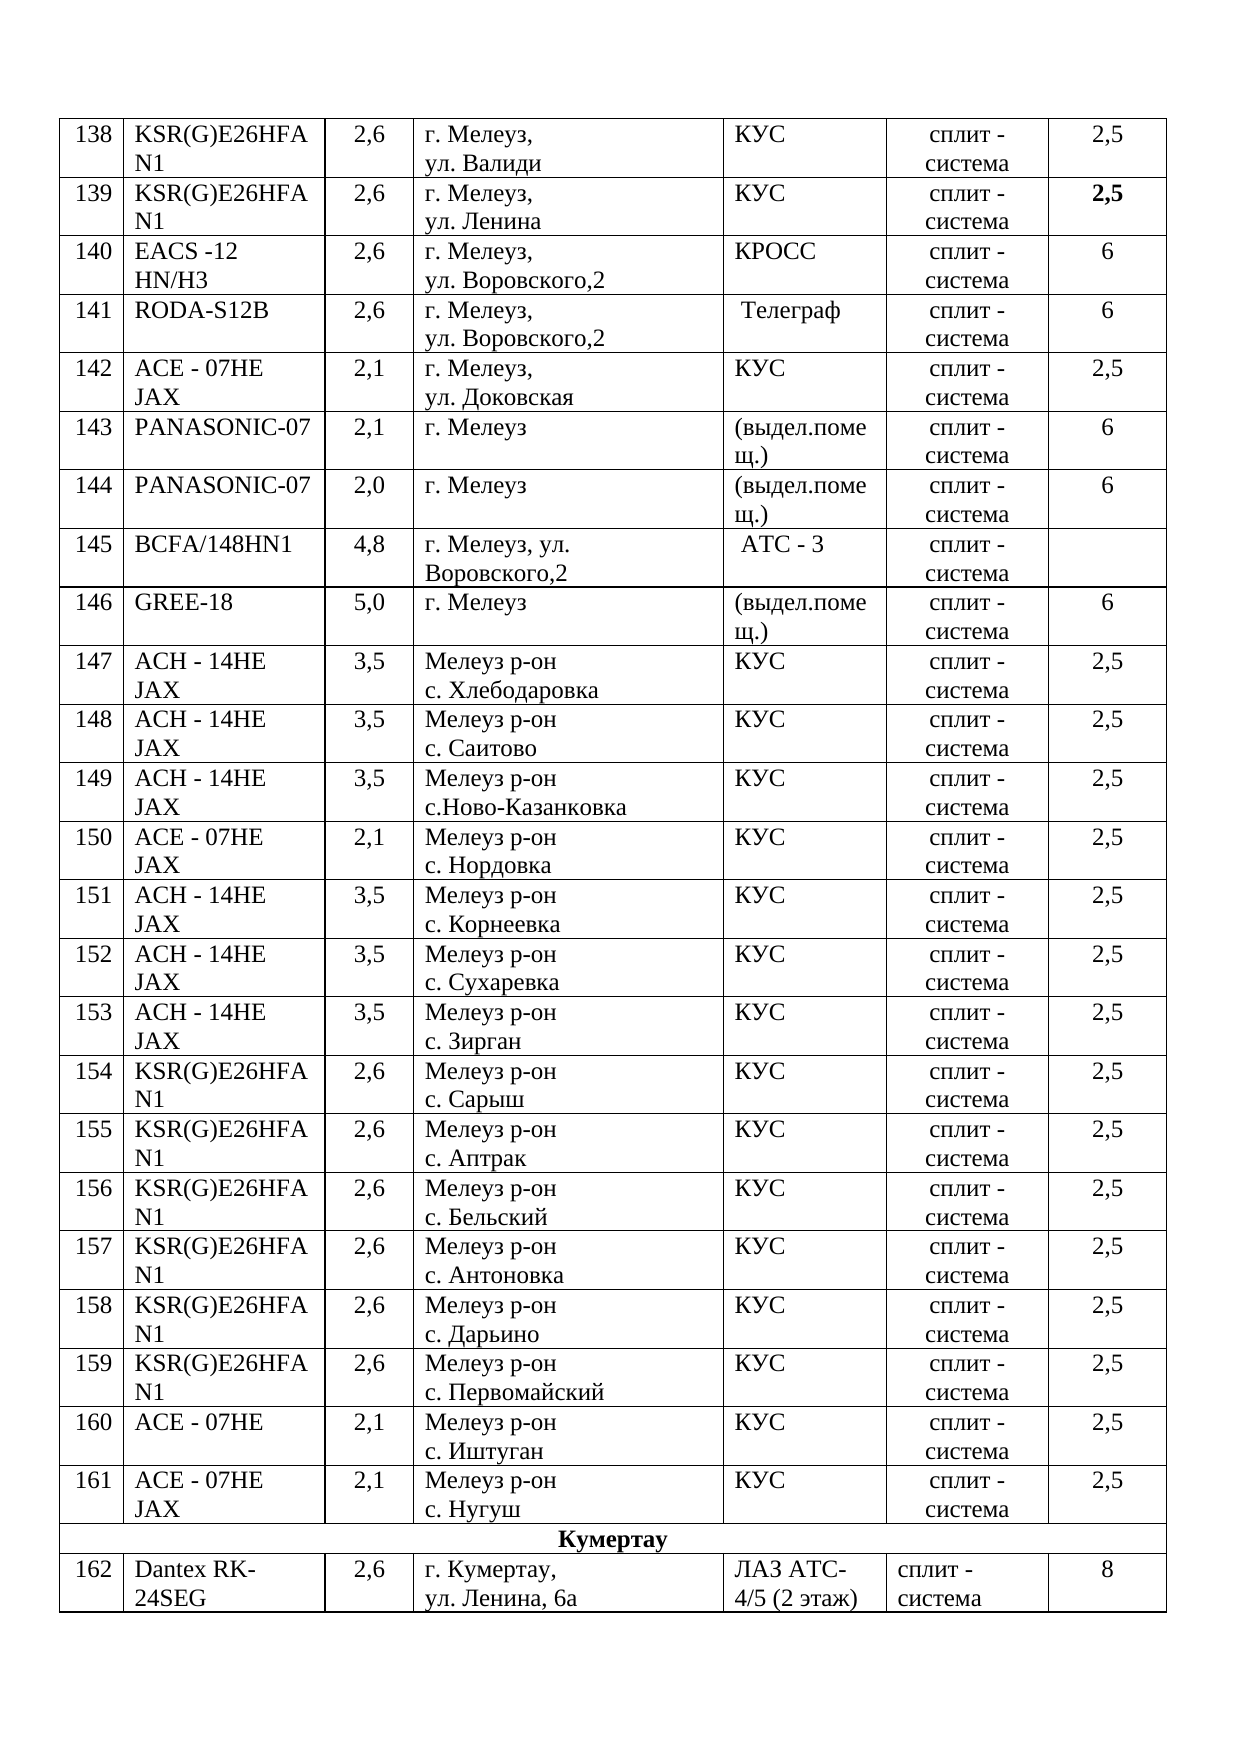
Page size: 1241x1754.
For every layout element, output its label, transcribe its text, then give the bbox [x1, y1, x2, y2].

table_cell 2,1 [326, 1466, 413, 1523]
table_cell Телеграф [724, 295, 886, 352]
table_cell АСH - 14НЕ JAX [124, 939, 324, 996]
table_cell 156 [60, 1173, 123, 1230]
table_cell 6 [1049, 412, 1166, 469]
table_cell KSR(G)E26HFAN1 [124, 1349, 324, 1406]
table_cell 2,6 [326, 1290, 413, 1347]
table_cell (выдел.помещ.) [724, 588, 886, 645]
table_cell КУС [724, 178, 886, 235]
table_cell сплит - система [887, 295, 1048, 352]
table_cell сплит - система [887, 997, 1048, 1055]
table_cell KSR(G)E26HFAN1 [124, 1173, 324, 1230]
table_cell 2,5 [1049, 880, 1166, 938]
table_cell 2,5 [1049, 1407, 1166, 1464]
table_cell сплит - система [887, 1407, 1048, 1464]
table_cell 2,5 [1049, 1466, 1166, 1523]
table_cell 2,1 [326, 822, 413, 879]
table_cell сплит - система [887, 588, 1048, 645]
table_cell 2,1 [326, 353, 413, 411]
table_cell 154 [60, 1056, 123, 1113]
table_cell КУС [724, 119, 886, 177]
table_cell 2,5 [1049, 353, 1166, 411]
table_cell 2,5 [1049, 763, 1166, 821]
table_cell АТС - 3 [724, 529, 886, 586]
table_cell 2,5 [1049, 119, 1166, 177]
table_cell 6 [1049, 236, 1166, 294]
table_cell 4,8 [326, 529, 413, 586]
table_cell Мелеуз р-он с. Зирган [414, 997, 723, 1055]
table_cell KSR(G)E26HFAN1 [124, 178, 324, 235]
table_cell KSR(G)E26HFAN1 [124, 1114, 324, 1172]
table_cell КУС [724, 1056, 886, 1113]
table_cell 3,5 [326, 705, 413, 762]
table_cell г. Мелеуз, ул. Воровского,2 [414, 529, 723, 586]
table_cell сплит - система [887, 1290, 1048, 1347]
table_cell сплит - система [887, 1173, 1048, 1230]
table_cell 152 [60, 939, 123, 996]
table_cell Мелеуз р-он с. Дарьино [414, 1290, 723, 1347]
table_cell сплит - система [887, 412, 1048, 469]
table_cell 2,6 [326, 178, 413, 235]
table_cell 2,1 [326, 1407, 413, 1464]
table_cell АСH - 14НЕ JAX [124, 997, 324, 1055]
table_cell сплит - система [887, 763, 1048, 821]
table_cell Кумертау [60, 1524, 1166, 1553]
table_cell Мелеуз р-он с. Сарыш [414, 1056, 723, 1113]
table_cell 143 [60, 412, 123, 469]
table_cell 2,5 [1049, 1173, 1166, 1230]
table_cell 6 [1049, 588, 1166, 645]
table_cell Мелеуз р-он с.Ново-Казанковка [414, 763, 723, 821]
table_cell АСH - 14НЕ JAX [124, 705, 324, 762]
table_cell КУС [724, 939, 886, 996]
table_cell сплит - система [887, 1056, 1048, 1113]
table_cell 139 [60, 178, 123, 235]
table_cell АСH - 14НЕ JAX [124, 880, 324, 938]
table_cell Мелеуз р-он с. Аптрак [414, 1114, 723, 1172]
table_cell Dantex RK-24SEG [124, 1554, 324, 1611]
table_cell KSR(G)E26HFAN1 [124, 1056, 324, 1113]
table_cell Мелеуз р-он с. Нордовка [414, 822, 723, 879]
table_cell 2,5 [1049, 822, 1166, 879]
table_cell Мелеуз р-он с. Антоновка [414, 1231, 723, 1289]
table_cell 2,1 [326, 412, 413, 469]
table_cell 2,5 [1049, 939, 1166, 996]
table_cell КУС [724, 1231, 886, 1289]
table_cell 2,6 [326, 1231, 413, 1289]
table_cell KSR(G)E26HFAN1 [124, 119, 324, 177]
table_cell 144 [60, 470, 123, 528]
table_cell 2,5 [1049, 1114, 1166, 1172]
table_cell сплит - система [887, 119, 1048, 177]
table_cell RODA-S12B [124, 295, 324, 352]
table_cell сплит - система [887, 939, 1048, 996]
table_cell сплит - система [887, 1114, 1048, 1172]
table_cell 2,6 [326, 1056, 413, 1113]
table_cell КУС [724, 880, 886, 938]
table_cell сплит - система [887, 470, 1048, 528]
table_cell КУС [724, 1466, 886, 1523]
table_cell КУС [724, 763, 886, 821]
table_cell КРОСС [724, 236, 886, 294]
table_cell 5,0 [326, 588, 413, 645]
table_cell 2,5 [1049, 1290, 1166, 1347]
table_cell сплит - система [887, 646, 1048, 703]
table_cell 138 [60, 119, 123, 177]
table_cell Мелеуз р-он с. Нугуш [414, 1466, 723, 1523]
table_cell Мелеуз р-он с. Сухаревка [414, 939, 723, 996]
table_cell 147 [60, 646, 123, 703]
table_cell 145 [60, 529, 123, 586]
table_cell 2,5 [1049, 705, 1166, 762]
table_cell 2,5 [1049, 1349, 1166, 1406]
table_cell (выдел.помещ.) [724, 412, 886, 469]
table_cell КУС [724, 1173, 886, 1230]
table_cell Мелеуз р-он с. Иштуган [414, 1407, 723, 1464]
table_cell 2,6 [326, 236, 413, 294]
table_cell KSR(G)E26HFAN1 [124, 1290, 324, 1347]
table_cell 2,6 [326, 119, 413, 177]
table_cell 141 [60, 295, 123, 352]
table_cell 3,5 [326, 880, 413, 938]
table_cell АСЕ - 07НЕ JAX [124, 353, 324, 411]
table_cell 153 [60, 997, 123, 1055]
table_cell 2,6 [326, 1173, 413, 1230]
table_cell 3,5 [326, 646, 413, 703]
table_cell АСH - 14НЕ JAX [124, 646, 324, 703]
table_cell 2,6 [326, 295, 413, 352]
table_cell PANASONIC-07 [124, 412, 324, 469]
table_cell Мелеуз р-он с. Саитово [414, 705, 723, 762]
table_cell АСH - 14НЕ JAX [124, 763, 324, 821]
table_cell 2,5 [1049, 997, 1166, 1055]
table_cell 159 [60, 1349, 123, 1406]
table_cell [414, 1554, 723, 1611]
table_cell сплит - система [887, 178, 1048, 235]
table_cell сплит - система [887, 880, 1048, 938]
table_cell 2,5 [1049, 178, 1166, 235]
table_cell сплит - система [887, 705, 1048, 762]
table_cell 3,5 [326, 997, 413, 1055]
table_cell сплит - система [887, 1231, 1048, 1289]
table_cell 148 [60, 705, 123, 762]
table_cell KSR(G)E26HFAN1 [124, 1231, 324, 1289]
table_cell 8 [1049, 1554, 1166, 1611]
table_cell 3,5 [326, 763, 413, 821]
table_cell 2,5 [1049, 646, 1166, 703]
table_cell [1049, 529, 1166, 586]
table_cell Мелеуз р-он с. Хлебодаровка [414, 646, 723, 703]
table_cell КУС [724, 822, 886, 879]
table_cell КУС [724, 997, 886, 1055]
table_cell PANASONIC-07 [124, 470, 324, 528]
table_cell 6 [1049, 295, 1166, 352]
table_cell 160 [60, 1407, 123, 1464]
table_cell 140 [60, 236, 123, 294]
table_cell КУС [724, 1407, 886, 1464]
table_cell КУС [724, 1349, 886, 1406]
table_cell КУС [724, 1290, 886, 1347]
table_cell АСЕ - 07НЕ JAX [124, 1466, 324, 1523]
table_cell 149 [60, 763, 123, 821]
table_cell сплит - система [887, 236, 1048, 294]
table_cell 151 [60, 880, 123, 938]
table_cell 2,5 [1049, 1056, 1166, 1113]
table_cell Мелеуз р-он с. Первомайский [414, 1349, 723, 1406]
table_cell г. Мелеуз [414, 588, 723, 645]
table_cell ЕАСS -12 HN/Н3 [124, 236, 324, 294]
table_cell 162 [60, 1554, 123, 1611]
table_cell 150 [60, 822, 123, 879]
table_cell сплит - система [887, 1554, 1048, 1611]
table_cell г. Мелеуз, ул. Воровского,2 [414, 236, 723, 294]
table_cell 6 [1049, 470, 1166, 528]
table_cell КУС [724, 1114, 886, 1172]
table_cell Мелеуз р-он с. Бельский [414, 1173, 723, 1230]
table_cell г. Мелеуз, ул. Воровского,2 [414, 295, 723, 352]
table_cell 2,6 [326, 1554, 413, 1611]
table_cell GREE-18 [124, 588, 324, 645]
table_cell 161 [60, 1466, 123, 1523]
table_cell Мелеуз р-он с. Корнеевка [414, 880, 723, 938]
table_cell 157 [60, 1231, 123, 1289]
table_cell 158 [60, 1290, 123, 1347]
table_cell BCFA/148HN1 [124, 529, 324, 586]
table_cell сплит - система [887, 529, 1048, 586]
table_cell сплит - система [887, 1349, 1048, 1406]
table_cell сплит - система [887, 1466, 1048, 1523]
table_cell КУС [724, 353, 886, 411]
table_cell АСЕ - 07НЕ JAX [124, 822, 324, 879]
table_cell г. Мелеуз [414, 412, 723, 469]
table_cell 3,5 [326, 939, 413, 996]
table_cell 142 [60, 353, 123, 411]
table_cell (выдел.помещ.) [724, 470, 886, 528]
table_cell сплит - система [887, 822, 1048, 879]
table_cell г. Мелеуз, ул. Доковская [414, 353, 723, 411]
table_cell 2,5 [1049, 1231, 1166, 1289]
table_cell 146 [60, 588, 123, 645]
table_cell сплит - система [887, 353, 1048, 411]
table_cell АСЕ - 07НЕ [124, 1407, 324, 1464]
table_cell КУС [724, 646, 886, 703]
table_cell 155 [60, 1114, 123, 1172]
table_cell 2,6 [326, 1114, 413, 1172]
table_cell г. Мелеуз [414, 470, 723, 528]
table_cell КУС [724, 705, 886, 762]
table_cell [724, 1554, 886, 1611]
table_cell г. Мелеуз, ул. Ленина [414, 178, 723, 235]
table_cell г. Мелеуз, ул. Валиди [414, 119, 723, 177]
table_cell 2,6 [326, 1349, 413, 1406]
table_cell 2,0 [326, 470, 413, 528]
